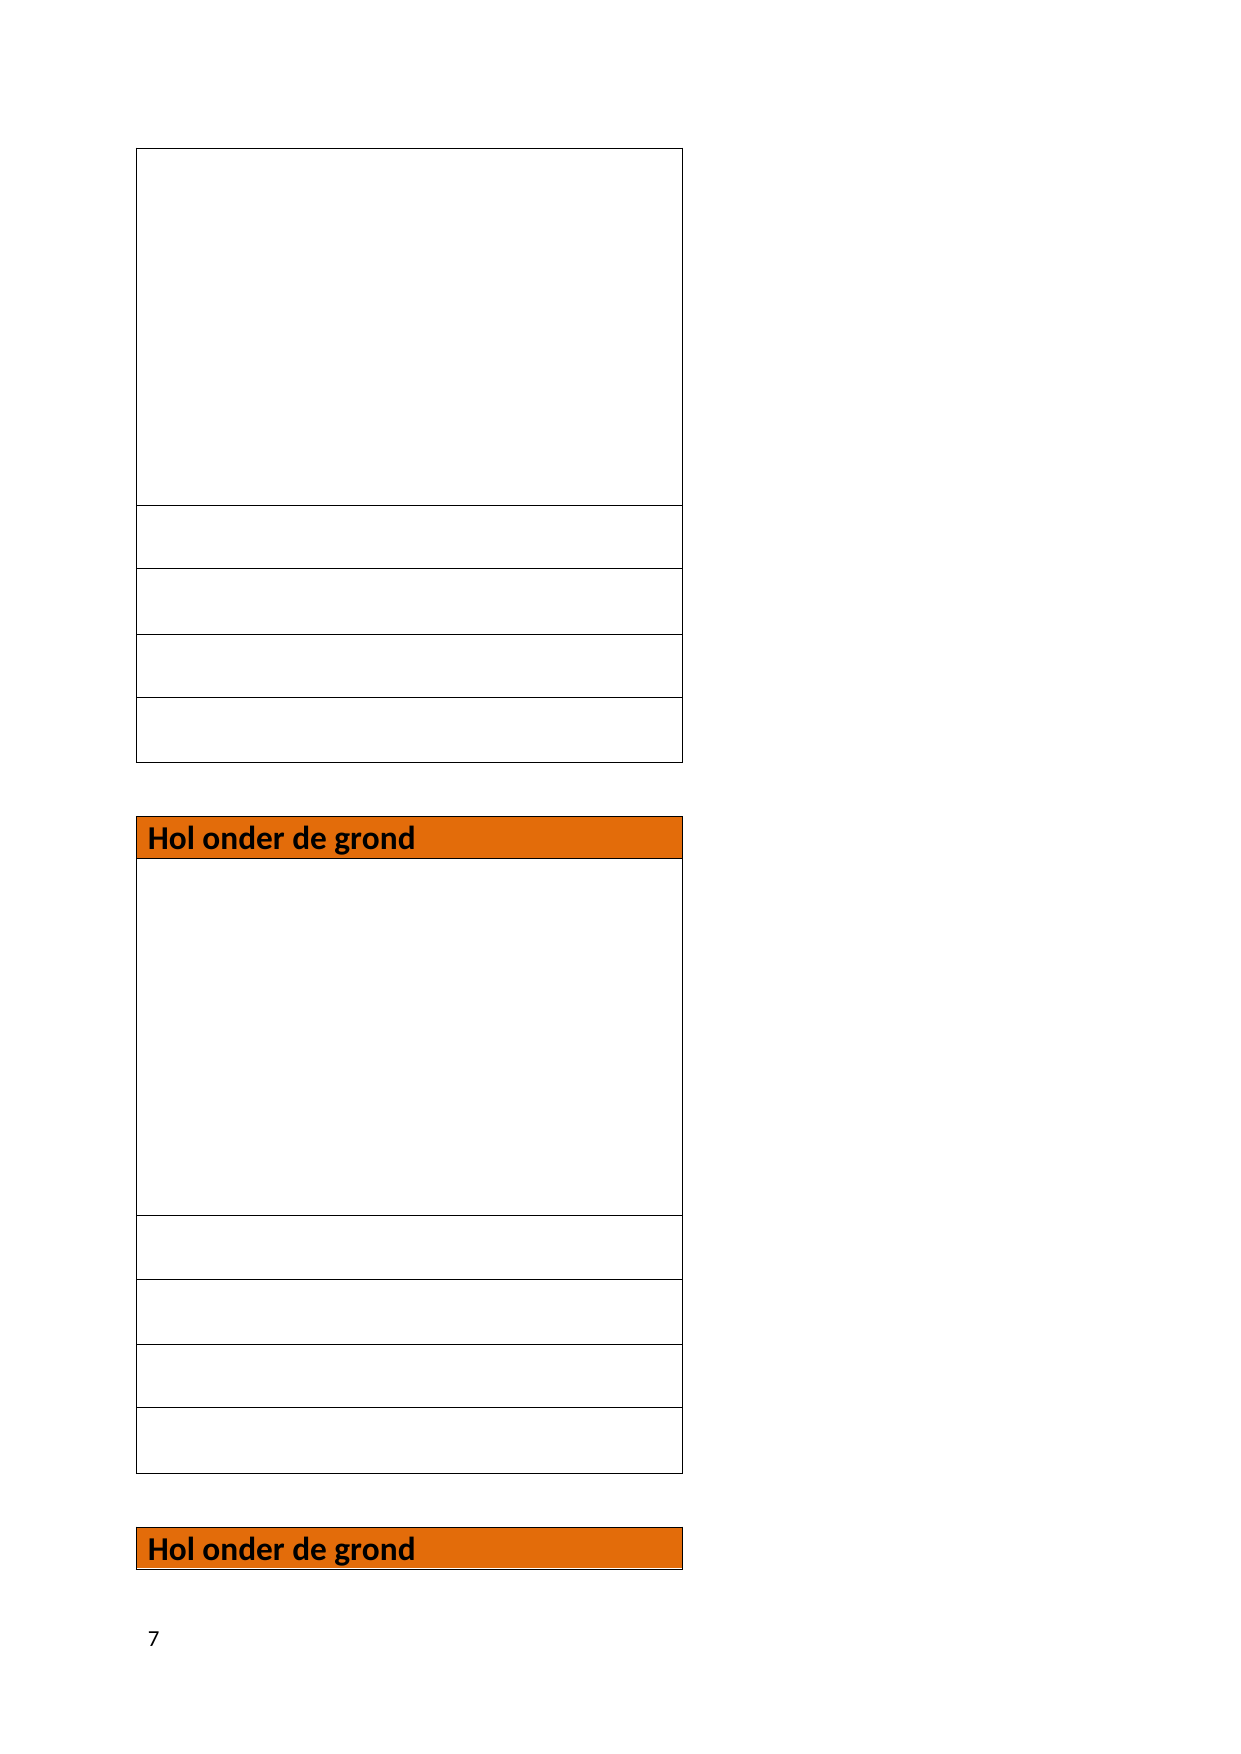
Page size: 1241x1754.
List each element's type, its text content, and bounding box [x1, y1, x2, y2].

table_cell [137, 1216, 682, 1278]
table_cell [137, 1280, 682, 1344]
table_cell [137, 698, 682, 762]
table_cell [137, 1345, 682, 1407]
table_cell [137, 506, 682, 568]
table_cell [137, 149, 682, 505]
table_header Hol onder de grond [137, 1528, 682, 1568]
table_cell [137, 635, 682, 697]
table_cell [137, 569, 682, 633]
table_header Hol onder de grond [137, 817, 682, 858]
table_cell [137, 1408, 682, 1473]
table_cell [137, 859, 682, 1215]
